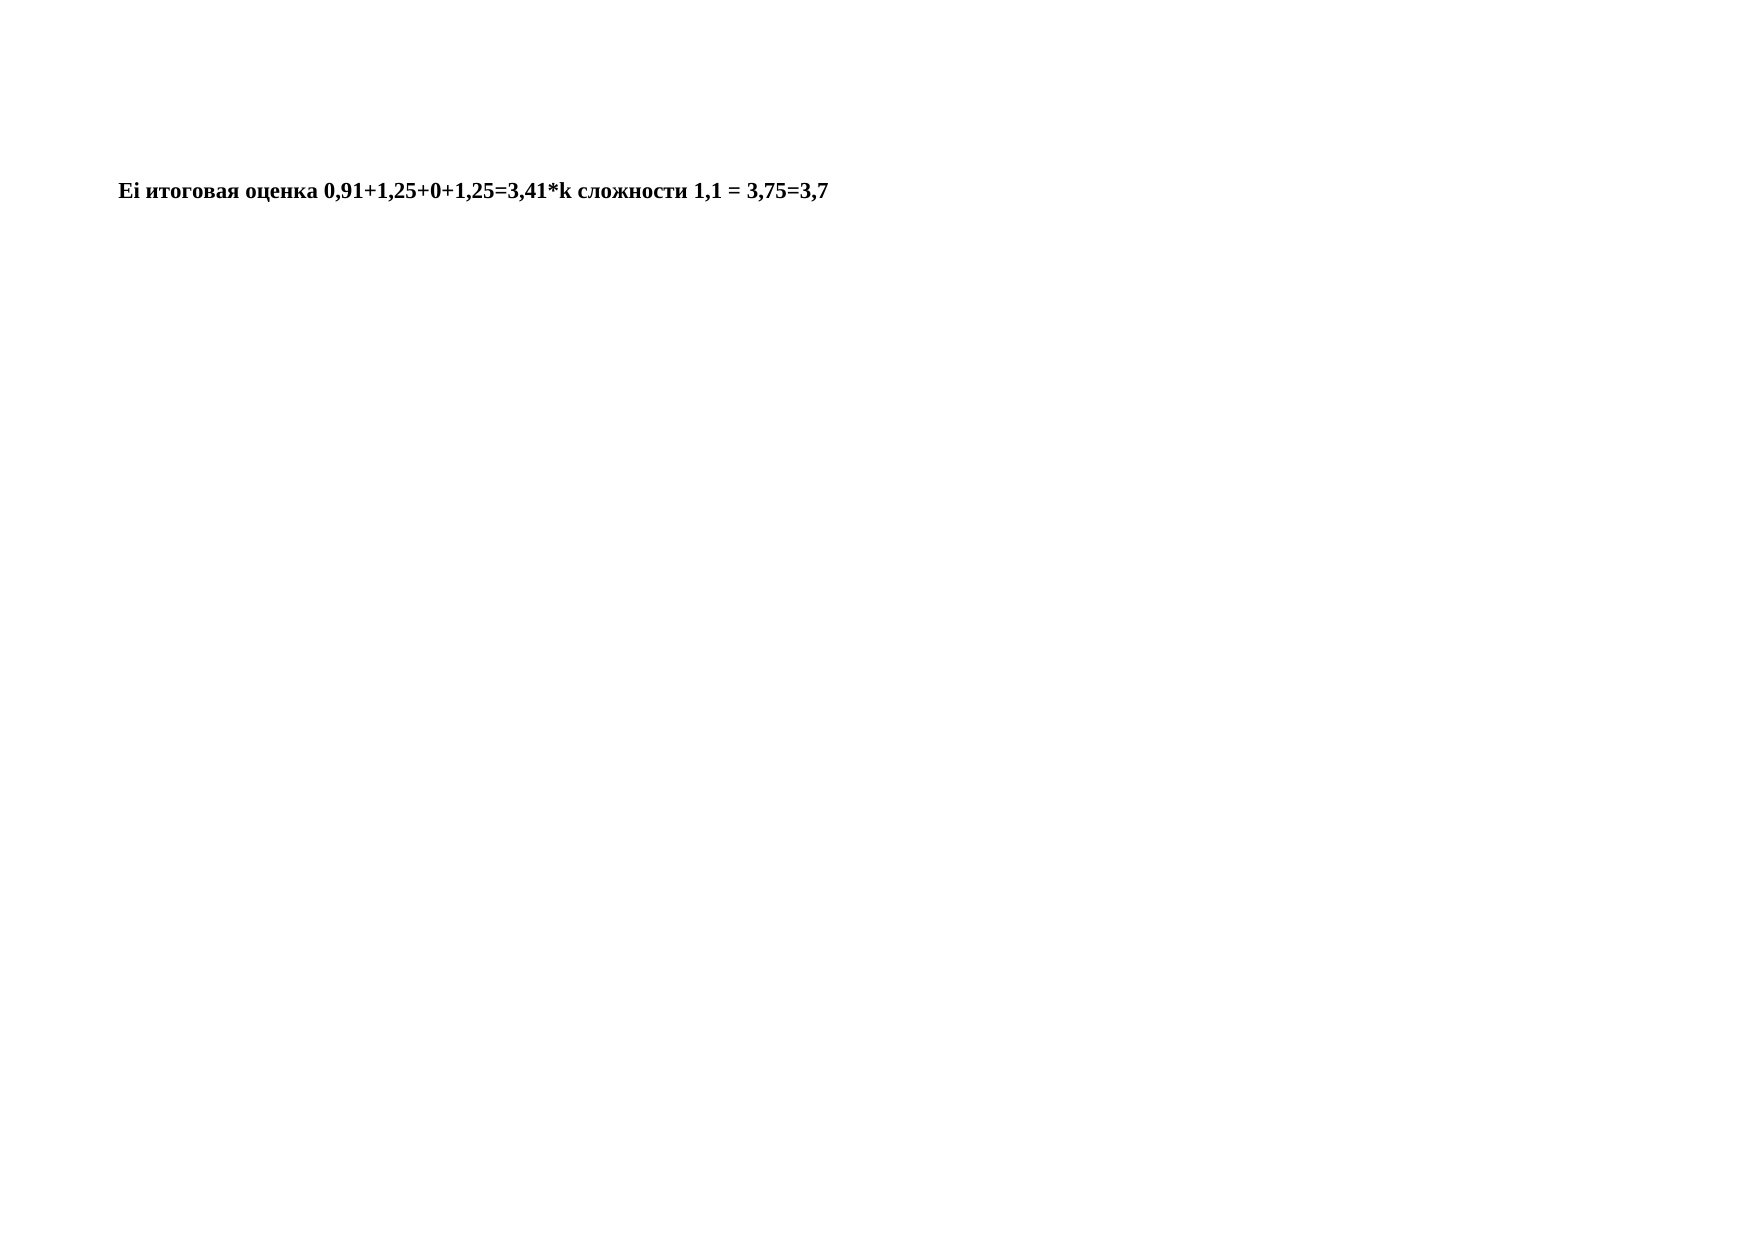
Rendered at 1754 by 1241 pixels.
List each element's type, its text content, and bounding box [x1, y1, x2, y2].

text Ei итоговая оценка 0,91+1,25+0+1,25=3,41*k сложности 1,1 = 3,75=3,7 [118, 177, 1636, 203]
